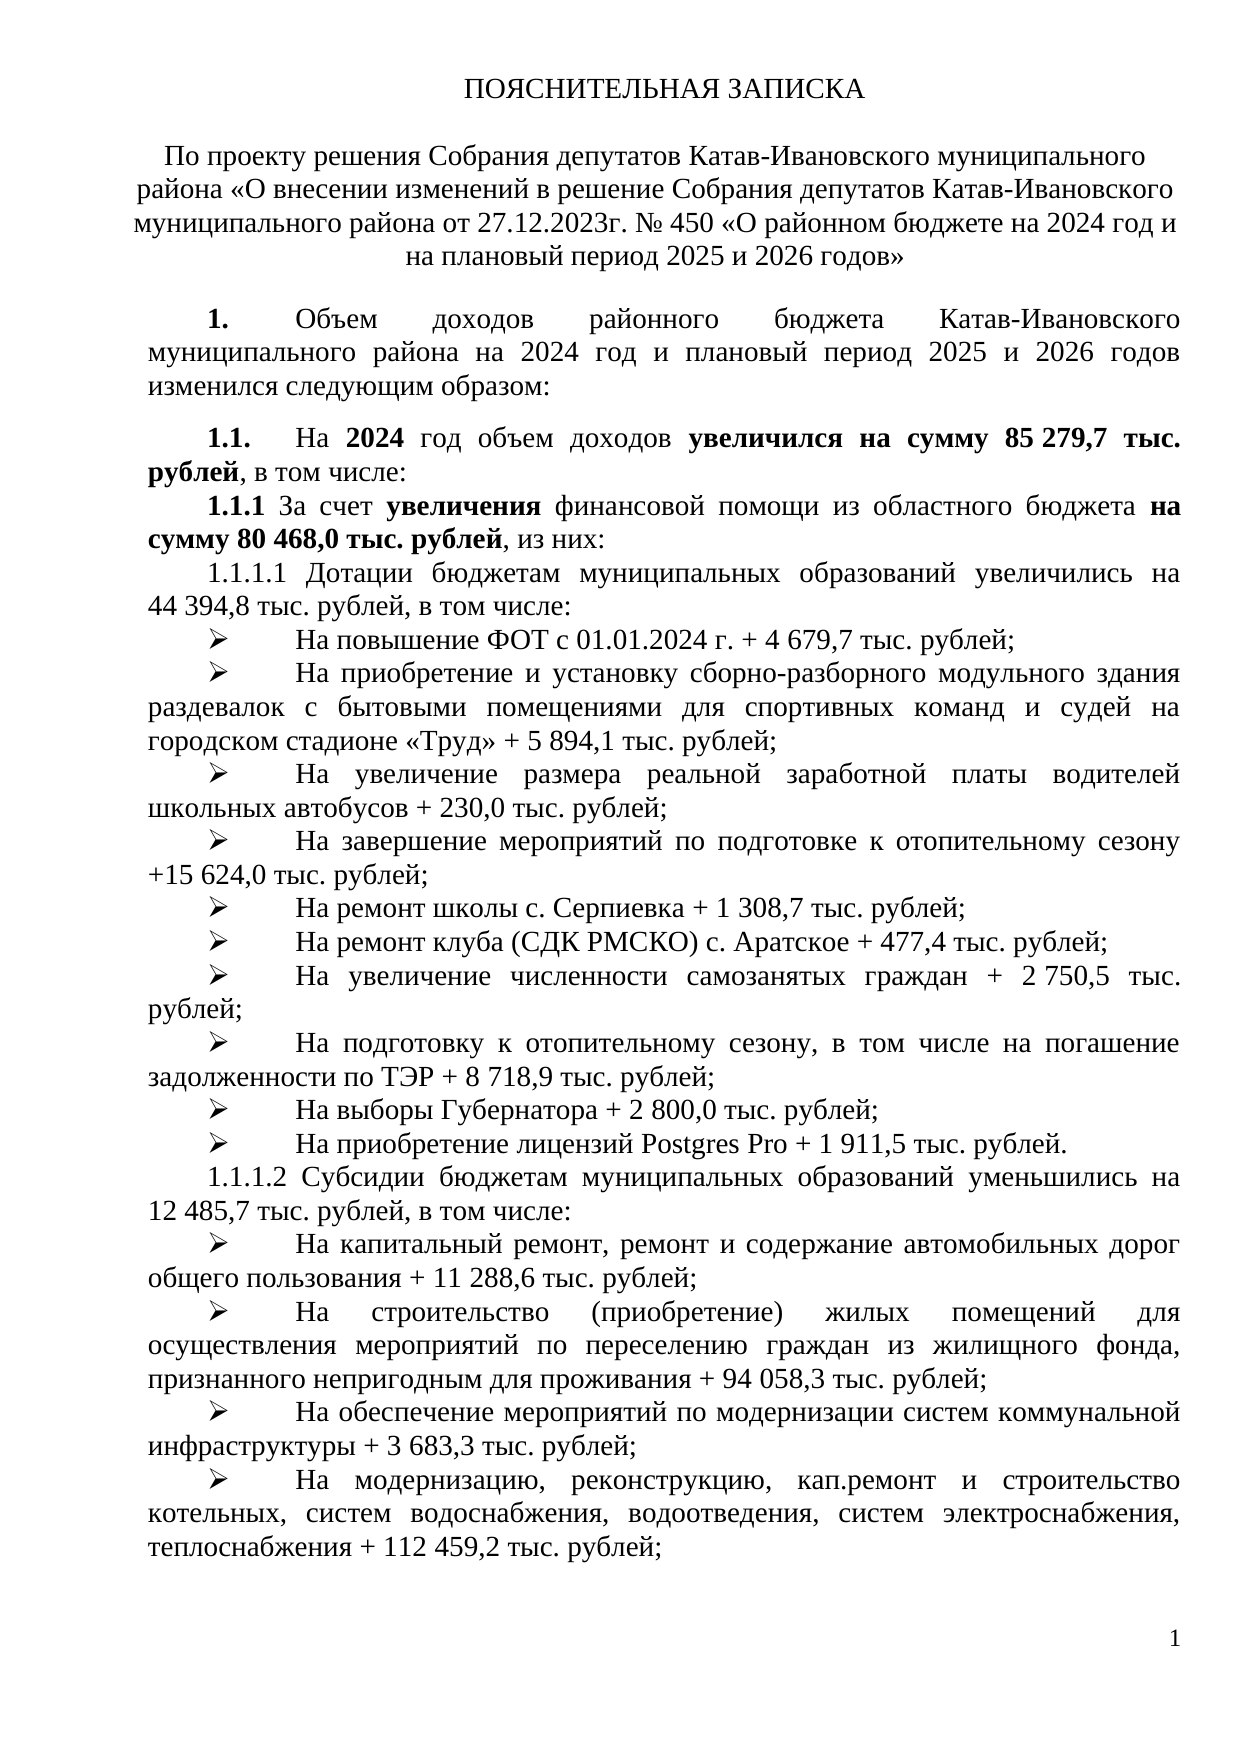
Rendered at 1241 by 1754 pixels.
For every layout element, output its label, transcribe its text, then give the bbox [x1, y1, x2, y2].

text 1.1.1.1 Дотации бюджетам муниципальных образований увеличились на 44 394,8 тыс. рублей, в том числе: [148, 555, 1181, 622]
text ПОЯСНИТЕЛЬНАЯ ЗАПИСКА [148, 71, 1181, 104]
list На 2024 год объем доходов увеличился на сумму 85 279,7 тыс. рублей, в том числе: [148, 421, 1181, 488]
list На подготовку к отопительному сезону, в том числе на погашение задолженности по ТЭР + 8 718,9 тыс. рублей; [148, 1025, 1181, 1092]
list 1.1.1 За счет увеличения финансовой помощи из областного бюджета на сумму 80 468,0 тыс. рублей, из них: [148, 488, 1181, 555]
list На приобретение и установку сборно-разборного модульного здания раздевалок с бытовыми помещениями для спортивных команд и судей на городском стадионе «Труд» + 5 894,1 тыс. рублей; [148, 656, 1181, 756]
list На капитальный ремонт, ремонт и содержание автомобильных дорог общего пользования + 11 288,6 тыс. рублей; [148, 1227, 1181, 1294]
list На повышение ФОТ с 01.01.2024 г. + 4 679,7 тыс. рублей; [148, 622, 1181, 656]
text По проекту решения Собрания депутатов Катав-Ивановского муниципального района «О внесении изменений в решение Собрания депутатов Катав-Ивановского муниципального района от 27.12.2023г. № 450 «О районном бюджете на 2024 год и на плановый период 2025 и 2026 годов» [129, 138, 1181, 272]
list На ремонт школы с. Серпиевка + 1 308,7 тыс. рублей; [148, 891, 1181, 924]
list На приобретение лицензий Postgres Pro + 1 911,5 тыс. рублей. [148, 1126, 1181, 1159]
list На строительство (приобретение) жилых помещений для осуществления мероприятий по переселению граждан из жилищного фонда, признанного непригодным для проживания + 94 058,3 тыс. рублей; [148, 1294, 1181, 1394]
list На ремонт клуба (СДК РМСКО) с. Аратское + 477,4 тыс. рублей; [148, 924, 1181, 958]
text 1.1.1.2 Субсидии бюджетам муниципальных образований уменьшились на 12 485,7 тыс. рублей, в том числе: [148, 1159, 1181, 1227]
list На увеличение численности самозанятых граждан + 2 750,5 тыс. рублей; [148, 958, 1181, 1025]
list Объем доходов районного бюджета Катав-Ивановского муниципального района на 2024 год и плановый период 2025 и 2026 годов изменился следующим образом: [148, 301, 1181, 401]
list На выборы Губернатора + 2 800,0 тыс. рублей; [148, 1092, 1181, 1126]
list На завершение мероприятий по подготовке к отопительному сезону +15 624,0 тыс. рублей; [148, 823, 1181, 891]
list На обеспечение мероприятий по модернизации систем коммунальной инфраструктуры + 3 683,3 тыс. рублей; [148, 1394, 1181, 1462]
list На модернизацию, реконструкцию, кап.ремонт и строительство котельных, систем водоснабжения, водоотведения, систем электроснабжения, теплоснабжения + 112 459,2 тыс. рублей; [148, 1462, 1181, 1562]
list На увеличение размера реальной заработной платы водителей школьных автобусов + 230,0 тыс. рублей; [148, 756, 1181, 823]
